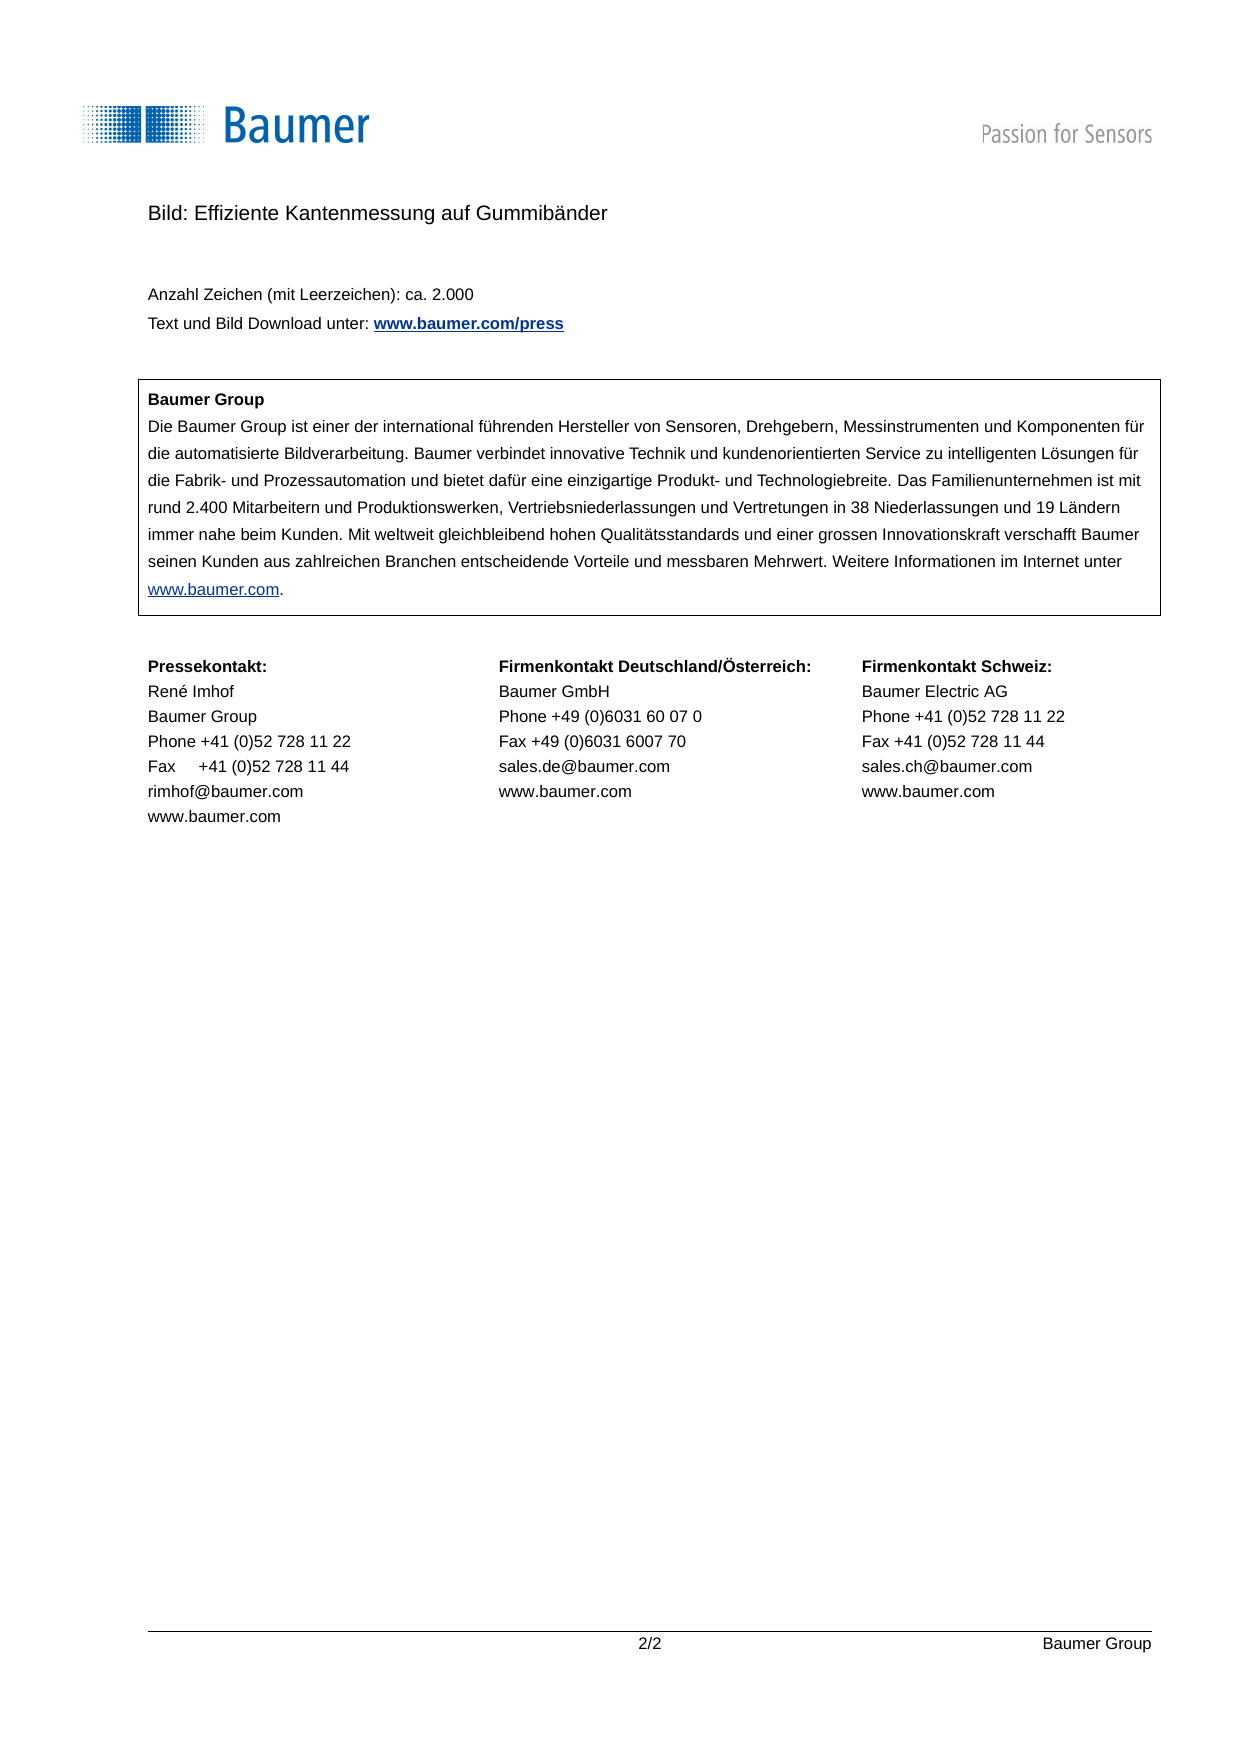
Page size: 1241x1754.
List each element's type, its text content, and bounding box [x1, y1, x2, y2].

picture [982, 123, 1152, 143]
table_header Firmenkontakt Schweiz: Baumer Electric AG Phone +41 (0)52 728 11 22 Fax +41 (0)52 728 11 44 sales.ch@baumer.com www.baumer.com [850, 652, 1163, 827]
text Text und Bild Download unter: www.baumer.com/press [148, 314, 1152, 333]
table_header Firmenkontakt Deutschland/Österreich: Baumer GmbH Phone +49 (0)6031 60 07 0 Fax +49 (0)6031 6007 70 sales.de@baumer.com www.baumer.com [487, 652, 850, 827]
text Baumer Group [139, 380, 1160, 406]
text Anzahl Zeichen (mit Leerzeichen): ca. 2.000 [148, 285, 1152, 304]
text Die Baumer Group ist einer der international führenden Hersteller von Sensoren, Drehgebern, Messinstrumenten und Komponenten für die automatisierte Bildverarbeitung. Baumer verbindet innovative Technik und kundenorientierten Service zu intelligenten Lösungen für die Fabrik- und Prozessautomation und bietet dafür eine einzigartige Produkt- und Technologiebreite. Das Familienunternehmen ist mit rund 2.400 Mitarbeitern und Produktionswerken, Vertriebsniederlassungen und Vertretungen in 38 Niederlassungen und 19 Ländern immer nahe beim Kunden. Mit weltweit gleichbleibend hohen Qualitätsstandards und einer grossen Innovationskraft verschafft Baumer seinen Kunden aus zahlreichen Branchen entscheidende Vorteile und messbaren Mehrwert. Weitere Informationen im Internet unter www.baumer.com. [139, 406, 1160, 615]
picture [83, 106, 370, 143]
text Bild: Effiziente Kantenmessung auf Gummibänder [148, 201, 1152, 225]
table_header Pressekontakt: René Imhof Baumer Group Phone +41 (0)52 728 11 22 Fax +41 (0)52 728 11 44 rimhof@baumer.com www.baumer.com [136, 652, 487, 827]
